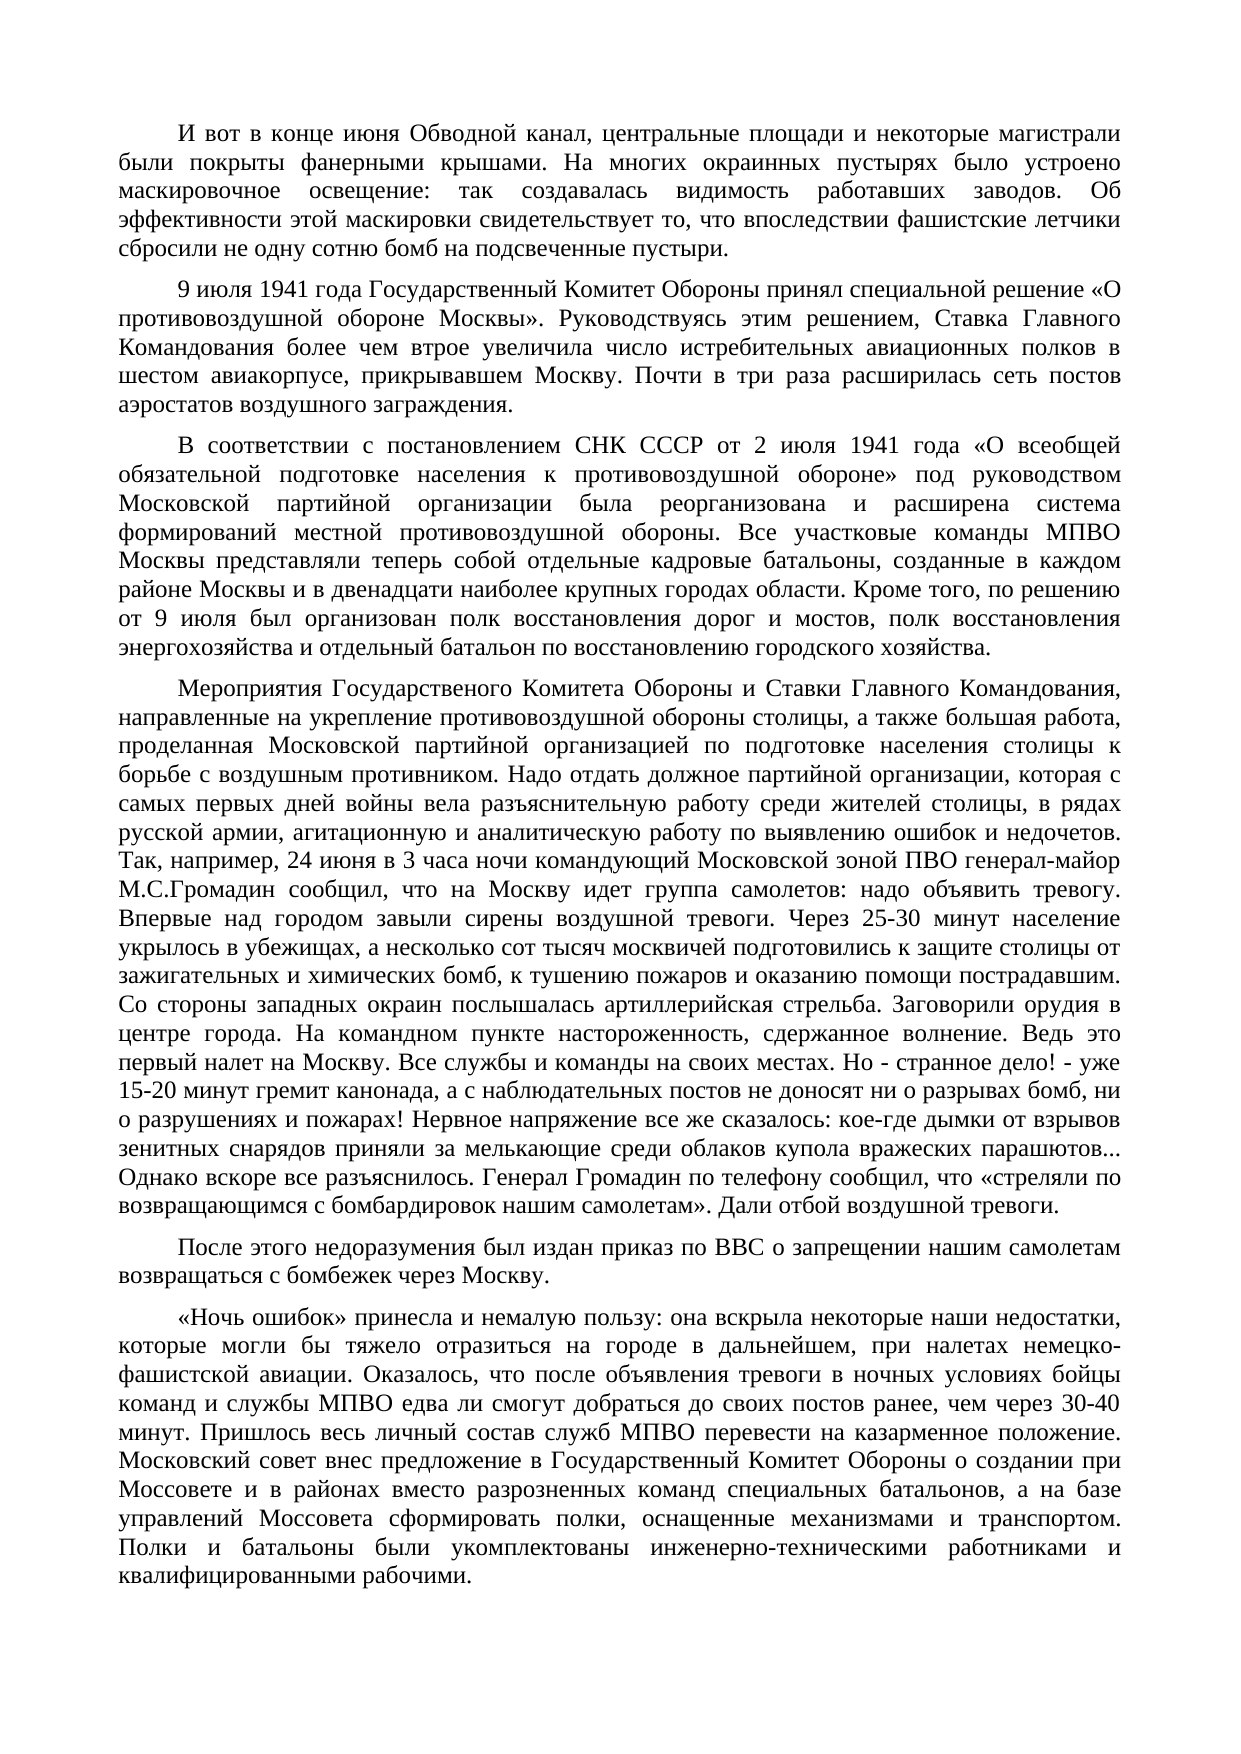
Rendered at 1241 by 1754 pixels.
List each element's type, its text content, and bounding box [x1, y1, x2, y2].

text После этого недоразумения был издан приказ по ВВС о запрещении нашим самолетам возвращаться с бомбежек через Москву. [118, 1232, 1122, 1289]
text В соответствии с постановлением СНК СССР от 2 июля 1941 года «О всеобщей обязательной подготовке населения к противовоздушной обороне» под руководством Московской партийной организации была реорганизована и расширена система формирований местной противовоздушной обороны. Все участковые команды МПВО Москвы представляли теперь собой отдельные кадровые батальоны, созданные в каждом районе Москвы и в двенадцати наиболее крупных городах области. Кроме того, по решению от 9 июля был организован полк восстановления дорог и мостов, полк восстановления энергохозяйства и отдельный батальон по восстановлению городского хозяйства. [118, 431, 1122, 661]
text «Ночь ошибок» принесла и немалую пользу: она вскрыла некоторые наши недостатки, которые могли бы тяжело отразиться на городе в дальнейшем, при налетах немецко-фашистской авиации. Оказалось, что после объявления тревоги в ночных условиях бойцы команд и службы МПВО едва ли смогут добраться до своих постов ранее, чем через 30-40 минут. Пришлось весь личный состав служб МПВО перевести на казарменное положение. Московский совет внес предложение в Государственный Комитет Обороны о создании при Моссовете и в районах вместо разрозненных команд специальных батальонов, а на базе управлений Моссовета сформировать полки, оснащенные механизмами и транспортом. Полки и батальоны были укомплектованы инженерно-техническими работниками и квалифицированными рабочими. [118, 1302, 1122, 1589]
text Мероприятия Государственого Комитета Обороны и Ставки Главного Командования, направленные на укрепление противовоздушной обороны столицы, а также большая работа, проделанная Московской партийной организацией по подготовке населения столицы к борьбе с воздушным противником. Надо отдать должное партийной организации, которая с самых первых дней войны вела разъяснительную работу среди жителей столицы, в рядах русской армии, агитационную и аналитическую работу по выявлению ошибок и недочетов. Так, например, 24 июня в 3 часа ночи командующий Московской зоной ПВО генерал-майор М.С.Громадин сообщил, что на Москву идет группа самолетов: надо объявить тревогу. Впервые над городом завыли сирены воздушной тревоги. Через 25-30 минут население укрылось в убежищах, а несколько сот тысяч москвичей подготовились к защите столицы от зажигательных и химических бомб, к тушению пожаров и оказанию помощи пострадавшим. Со стороны западных окраин послышалась артиллерийская стрельба. Заговорили орудия в центре города. На командном пункте настороженность, сдержанное волнение. Ведь это первый налет на Москву. Все службы и команды на своих местах. Но - странное дело! - уже 15-20 минут гремит канонада, а с наблюдательных постов не доносят ни о разрывах бомб, ни о разрушениях и пожарах! Нервное напряжение все же сказалось: кое-где дымки от взрывов зенитных снарядов приняли за мелькающие среди облаков купола вражеских парашютов... Однако вскоре все разъяснилось. Генерал Громадин по телефону сообщил, что «стреляли по возвращающимся с бомбардировок нашим самолетам». Дали отбой воздушной тревоги. [118, 673, 1122, 1219]
text И вот в конце июня Обводной канал, центральные площади и некоторые магистрали были покрыты фанерными крышами. На многих окраинных пустырях было устроено маскировочное освещение: так создавалась видимость работавших заводов. Об эффективности этой маскировки свидетельствует то, что впоследствии фашистские летчики сбросили не одну сотню бомб на подсвеченные пустыри. [118, 118, 1122, 262]
text 9 июля 1941 года Государственный Комитет Обороны принял специальной решение «О противовоздушной обороне Москвы». Руководствуясь этим решением, Ставка Главного Командования более чем втрое увеличила число истребительных авиационных полков в шестом авиакорпусе, прикрывавшем Москву. Почти в три раза расширилась сеть постов аэростатов воздушного заграждения. [118, 274, 1122, 418]
